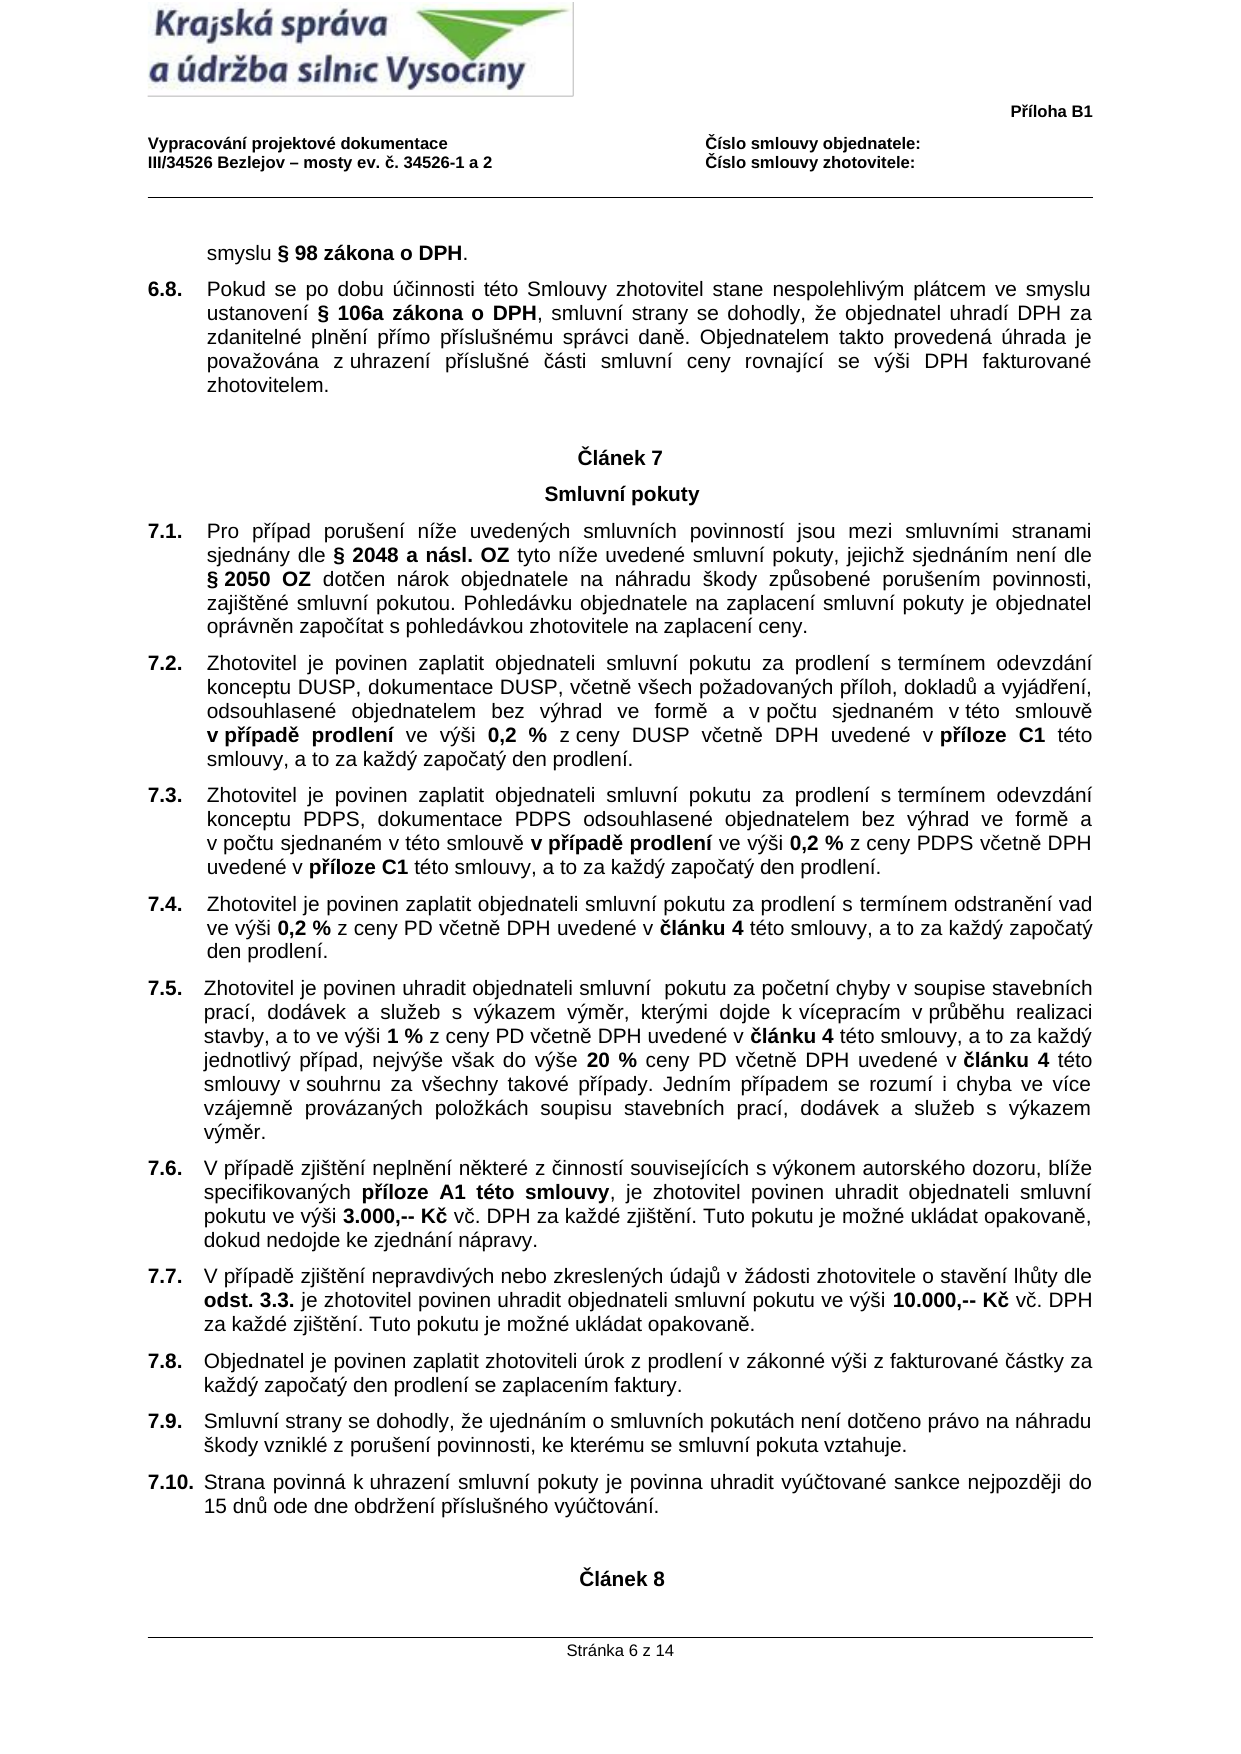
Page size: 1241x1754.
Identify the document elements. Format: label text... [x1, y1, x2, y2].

list Smluvní strany se dohodly, že ujednáním o smluvních pokutách není dotčeno právo na náhradu škody vzniklé z porušení povinnosti, ke kterému se smluvní pokuta vztahuje. [148, 1409, 1093, 1457]
list Článek 7 [148, 446, 1093, 469]
picture [147, 2, 574, 98]
list Strana povinná k uhrazení smluvní pokuty je povinna uhradit vyúčtované sankce nejpozději do 15 dnů ode dne obdržení příslušného vyúčtování. [148, 1469, 1093, 1517]
list Zhotovitel je povinen uhradit objednateli smluvní pokutu za početní chyby v soupise stavebních prací, dodávek a služeb s výkazem výměr, kterými dojde k vícepracím v průběhu realizaci stavby, a to ve výši 1 % z ceny PD včetně DPH uvedené v článku 4 této smlouvy, a to za každý jednotlivý případ, nejvýše však do výše 20 % ceny PD včetně DPH uvedené v článku 4 této smlouvy v souhrnu za všechny takové případy. Jedním případem se rozumí i chyba ve více vzájemně provázaných položkách soupisu stavebních prací, dodávek a služeb s výkazem výměr. [148, 976, 1093, 1143]
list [148, 240, 1093, 264]
list Pokud se po dobu účinnosti této Smlouvy zhotovitel stane nespolehlivým plátcem ve smyslu ustanovení § 106a zákona o DPH, smluvní strany se dohodly, že objednatel uhradí DPH za zdanitelné plnění přímo příslušnému správci daně. Objednatelem takto provedená úhrada je považována z uhrazení příslušné části smluvní ceny rovnající se výši DPH fakturované zhotovitelem. [148, 277, 1093, 397]
list Objednatel je povinen zaplatit zhotoviteli úrok z prodlení v zákonné výši z fakturované částky za každý započatý den prodlení se zaplacením faktury. [148, 1349, 1093, 1397]
list Zhotovitel je povinen zaplatit objednateli smluvní pokutu za prodlení s termínem odevzdání konceptu PDPS, dokumentace PDPS odsouhlasené objednatelem bez výhrad ve formě a v počtu sjednaném v této smlouvě v případě prodlení ve výši 0,2 % z ceny PDPS včetně DPH uvedené v příloze C1 této smlouvy, a to za každý započatý den prodlení. [148, 783, 1093, 879]
list V případě zjištění neplnění některé z činností souvisejících s výkonem autorského dozoru, blíže specifikovaných příloze A1 této smlouvy, je zhotovitel povinen uhradit objednateli smluvní pokutu ve výši 3.000,-- Kč vč. DPH za každé zjištění. Tuto pokutu je možné ukládat opakovaně, dokud nedojde ke zjednání nápravy. [148, 1156, 1093, 1252]
list Článek 8 [148, 1566, 1096, 1590]
list Zhotovitel je povinen zaplatit objednateli smluvní pokutu za prodlení s termínem odstranění vad ve výši 0,2 % z ceny PD včetně DPH uvedené v článku 4 této smlouvy, a to za každý započatý den prodlení. [148, 891, 1093, 963]
list Smluvní pokuty [148, 482, 1096, 506]
list Zhotovitel je povinen zaplatit objednateli smluvní pokutu za prodlení s termínem odevzdání konceptu DUSP, dokumentace DUSP, včetně všech požadovaných příloh, dokladů a vyjádření, odsouhlasené objednatelem bez výhrad ve formě a v počtu sjednaném v této smlouvě v případě prodlení ve výši 0,2 % z ceny DUSP včetně DPH uvedené v příloze C1 této smlouvy, a to za každý započatý den prodlení. [148, 651, 1093, 771]
list V případě zjištění nepravdivých nebo zkreslených údajů v žádosti zhotovitele o stavění lhůty dle odst. 3.3. je zhotovitel povinen uhradit objednateli smluvní pokutu ve výši 10.000,-- Kč vč. DPH za každé zjištění. Tuto pokutu je možné ukládat opakovaně. [148, 1264, 1093, 1336]
list Pro případ porušení níže uvedených smluvních povinností jsou mezi smluvními stranami sjednány dle § 2048 a násl. OZ tyto níže uvedené smluvní pokuty, jejichž sjednáním není dle § 2050 OZ dotčen nárok objednatele na náhradu škody způsobené porušením povinnosti, zajištěné smluvní pokutou. Pohledávku objednatele na zaplacení smluvní pokuty je objednatel oprávněn započítat s pohledávkou zhotovitele na zaplacení ceny. [148, 518, 1093, 638]
